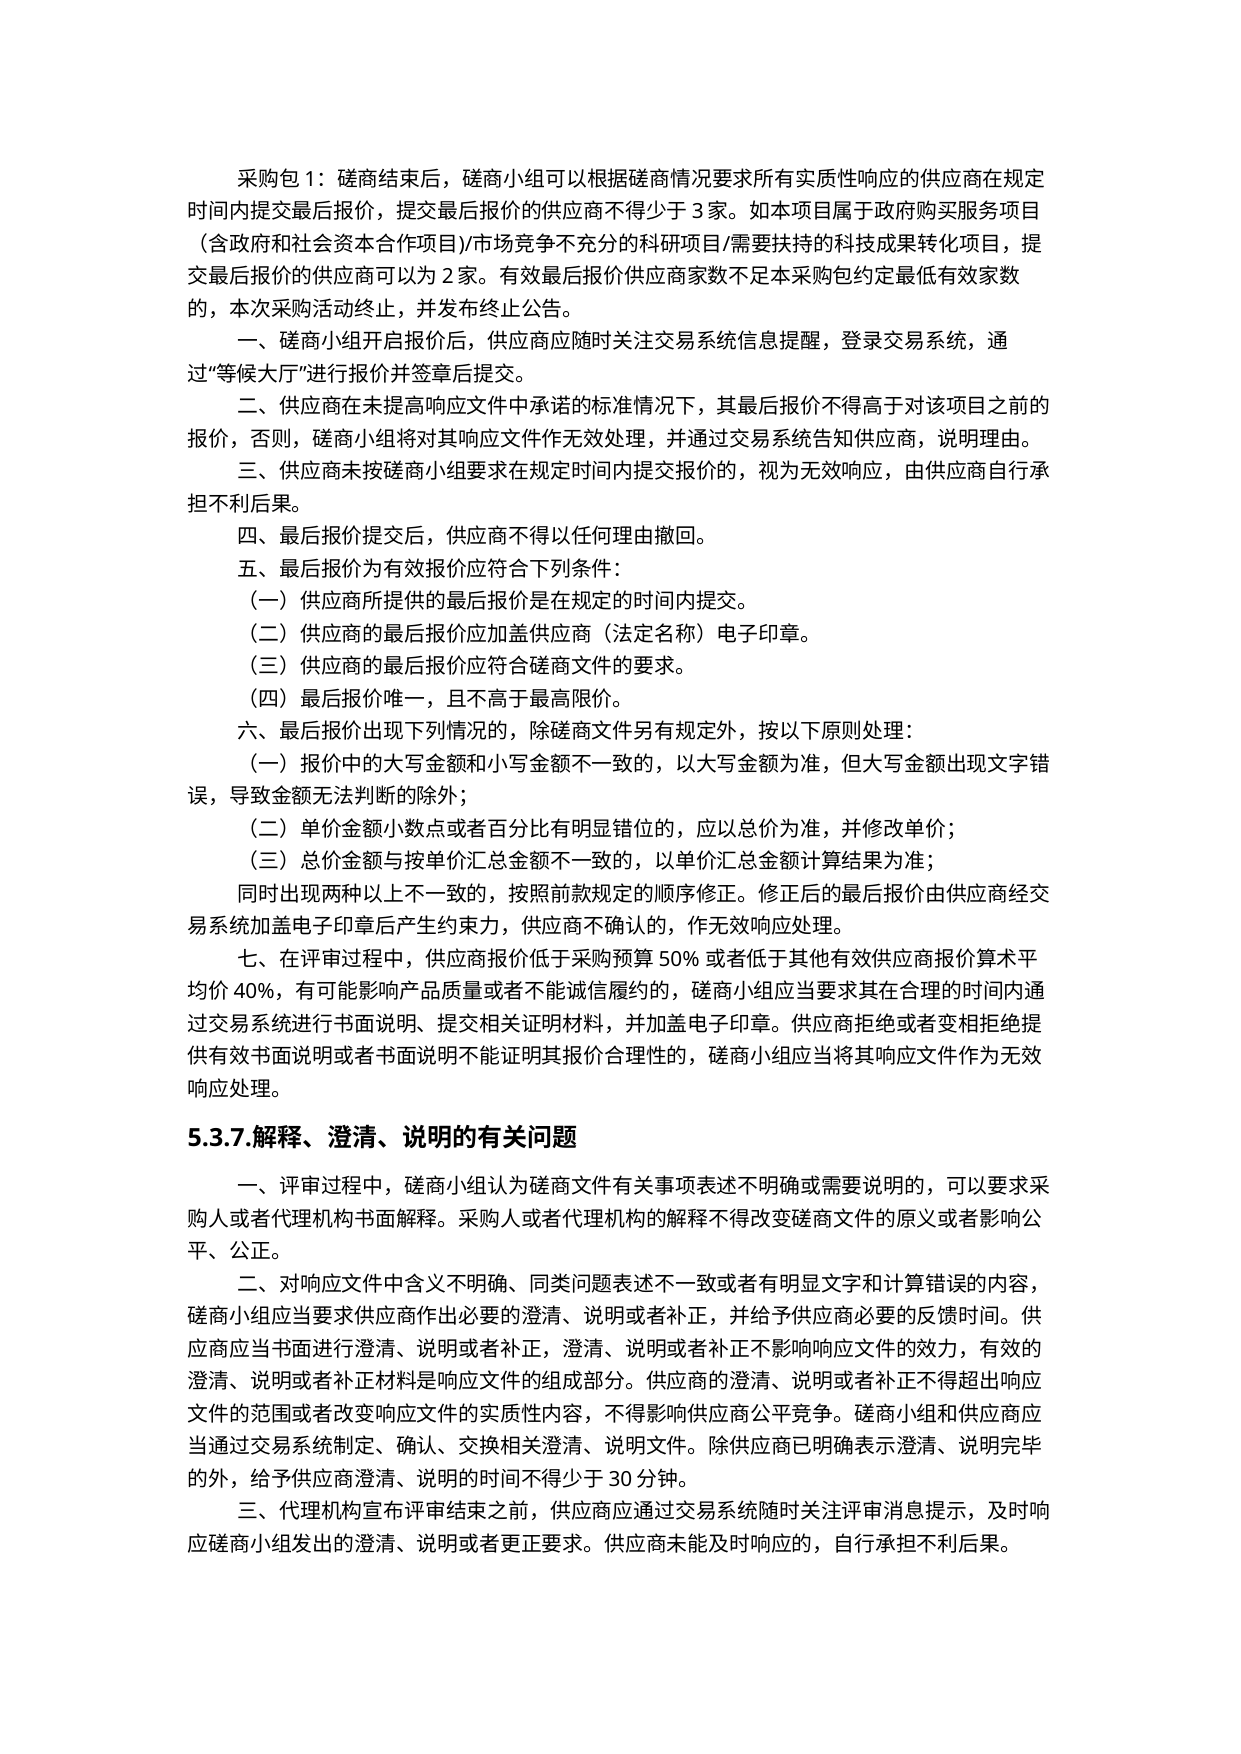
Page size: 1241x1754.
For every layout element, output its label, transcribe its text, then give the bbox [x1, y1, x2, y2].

text （二）供应商的最后报价应加盖供应商（法定名称）电子印章。 [187, 617, 1053, 649]
text 七、在评审过程中，供应商报价低于采购预算50% 或者低于其他有效供应商报价算术平均价40%，有可能影响产品质量或者不能诚信履约的，磋商小组应当要求其在合理的时间内通过交易系统进行书面说明、提交相关证明材料，并加盖电子印章。供应商拒绝或者变相拒绝提供有效书面说明或者书面说明不能证明其报价合理性的，磋商小组应当将其响应文件作为无效响应处理。 [187, 942, 1053, 1104]
text 二、对响应文件中含义不明确、同类问题表述不一致或者有明显文字和计算错误的内容，磋商小组应当要求供应商作出必要的澄清、说明或者补正，并给予供应商必要的反馈时间。供应商应当书面进行澄清、说明或者补正，澄清、说明或者补正不影响响应文件的效力，有效的澄清、说明或者补正材料是响应文件的组成部分。供应商的澄清、说明或者补正不得超出响应文件的范围或者改变响应文件的实质性内容，不得影响供应商公平竞争。磋商小组和供应商应当通过交易系统制定、确认、交换相关澄清、说明文件。除供应商已明确表示澄清、说明完毕的外，给予供应商澄清、说明的时间不得少于30分钟。 [187, 1267, 1053, 1494]
text （二）单价金额小数点或者百分比有明显错位的，应以总价为准，并修改单价； [187, 812, 1053, 844]
text 一、磋商小组开启报价后，供应商应随时关注交易系统信息提醒，登录交易系统，通过“等候大厅”进行报价并签章后提交。 [187, 324, 1053, 389]
text 采购包1：磋商结束后，磋商小组可以根据磋商情况要求所有实质性响应的供应商在规定时间内提交最后报价，提交最后报价的供应商不得少于3家。如本项目属于政府购买服务项目（含政府和社会资本合作项目)/市场竞争不充分的科研项目/需要扶持的科技成果转化项目，提交最后报价的供应商可以为2家。有效最后报价供应商家数不足本采购包约定最低有效家数的，本次采购活动终止，并发布终止公告。 [187, 162, 1053, 324]
text （三）供应商的最后报价应符合磋商文件的要求。 [187, 649, 1053, 682]
text 三、代理机构宣布评审结束之前，供应商应通过交易系统随时关注评审消息提示，及时响应磋商小组发出的澄清、说明或者更正要求。供应商未能及时响应的，自行承担不利后果。 [187, 1494, 1053, 1559]
text 5.3.7.解释、澄清、说明的有关问题 [187, 1104, 1053, 1169]
text 五、最后报价为有效报价应符合下列条件： [187, 552, 1053, 584]
text （一）供应商所提供的最后报价是在规定的时间内提交。 [187, 584, 1053, 617]
text （一）报价中的大写金额和小写金额不一致的，以大写金额为准，但大写金额出现文字错误，导致金额无法判断的除外； [187, 747, 1053, 812]
text 同时出现两种以上不一致的，按照前款规定的顺序修正。修正后的最后报价由供应商经交易系统加盖电子印章后产生约束力，供应商不确认的，作无效响应处理。 [187, 877, 1053, 942]
text （三）总价金额与按单价汇总金额不一致的，以单价汇总金额计算结果为准； [187, 844, 1053, 877]
text 四、最后报价提交后，供应商不得以任何理由撤回。 [187, 519, 1053, 552]
text 二、供应商在未提高响应文件中承诺的标准情况下，其最后报价不得高于对该项目之前的报价，否则，磋商小组将对其响应文件作无效处理，并通过交易系统告知供应商，说明理由。 [187, 389, 1053, 454]
text 一、评审过程中，磋商小组认为磋商文件有关事项表述不明确或需要说明的，可以要求采购人或者代理机构书面解释。采购人或者代理机构的解释不得改变磋商文件的原义或者影响公平、公正。 [187, 1169, 1053, 1267]
text 六、最后报价出现下列情况的，除磋商文件另有规定外，按以下原则处理： [187, 714, 1053, 747]
text （四）最后报价唯一，且不高于最高限价。 [187, 682, 1053, 714]
text 三、供应商未按磋商小组要求在规定时间内提交报价的，视为无效响应，由供应商自行承担不利后果。 [187, 454, 1053, 519]
